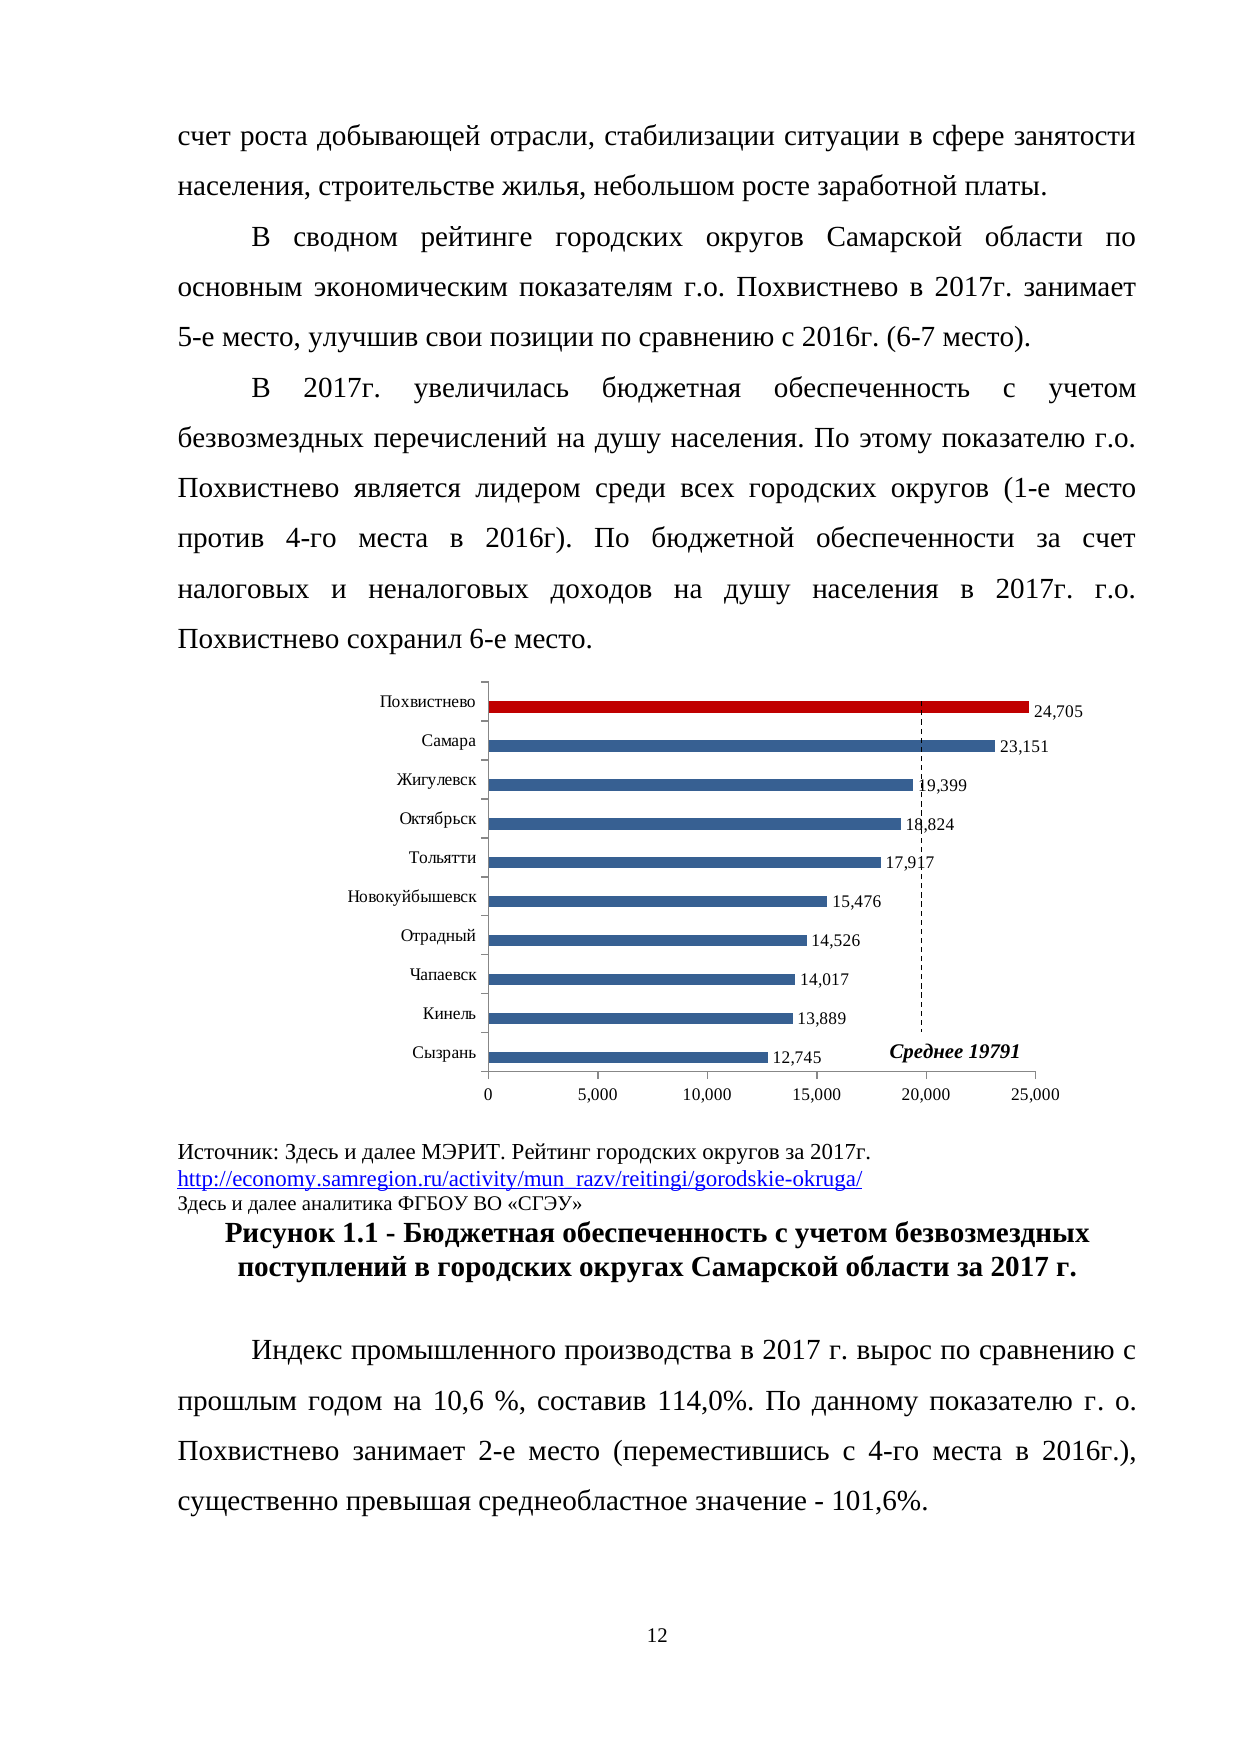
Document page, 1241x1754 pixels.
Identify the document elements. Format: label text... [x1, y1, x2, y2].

text Здесь и далее аналитика ФГБОУ ВО «СГЭУ» [177, 1191, 1137, 1215]
text Индекс промышленного производства в 2017 г. вырос по сравнению с прошлым годом на 10,6 %, составив 114,0%. По данному показателю г. о. Похвистнево занимает 2-е место (переместившись с 4-го места в 2016г.), существенно превышая среднеобластное значение - 101,6%. [177, 1332, 1137, 1517]
text Источник: Здесь и далее МЭРИТ. Рейтинг городских округов за 2017г. [177, 1138, 1137, 1165]
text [177, 118, 1137, 202]
text http://economy.samregion.ru/activity/mun_razv/reitingi/gorodskie-okruga/ [177, 1165, 1137, 1191]
text В сводном рейтинге городских округов Самарской области по основным экономическим показателям г.о. Похвистнево в 2017г. занимает 5-е место, улучшив свои позиции по сравнению с 2016г. (6-7 место). [177, 219, 1137, 353]
text В 2017г. увеличилась бюджетная обеспеченность с учетом безвозмездных перечислений на душу населения. По этому показателю г.о. Похвистнево является лидером среди всех городских округов (1-е место против 4-го места в 2016г). По бюджетной обеспеченности за счет налоговых и неналоговых доходов на душу населения в 2017г. г.о. Похвистнево сохранил 6-е место. [177, 370, 1137, 655]
text Рисунок 1.1 - Бюджетная обеспеченность с учетом безвозмездных [177, 1215, 1137, 1249]
text поступлений в городских округах Самарской области за 2017 г. [177, 1249, 1137, 1282]
